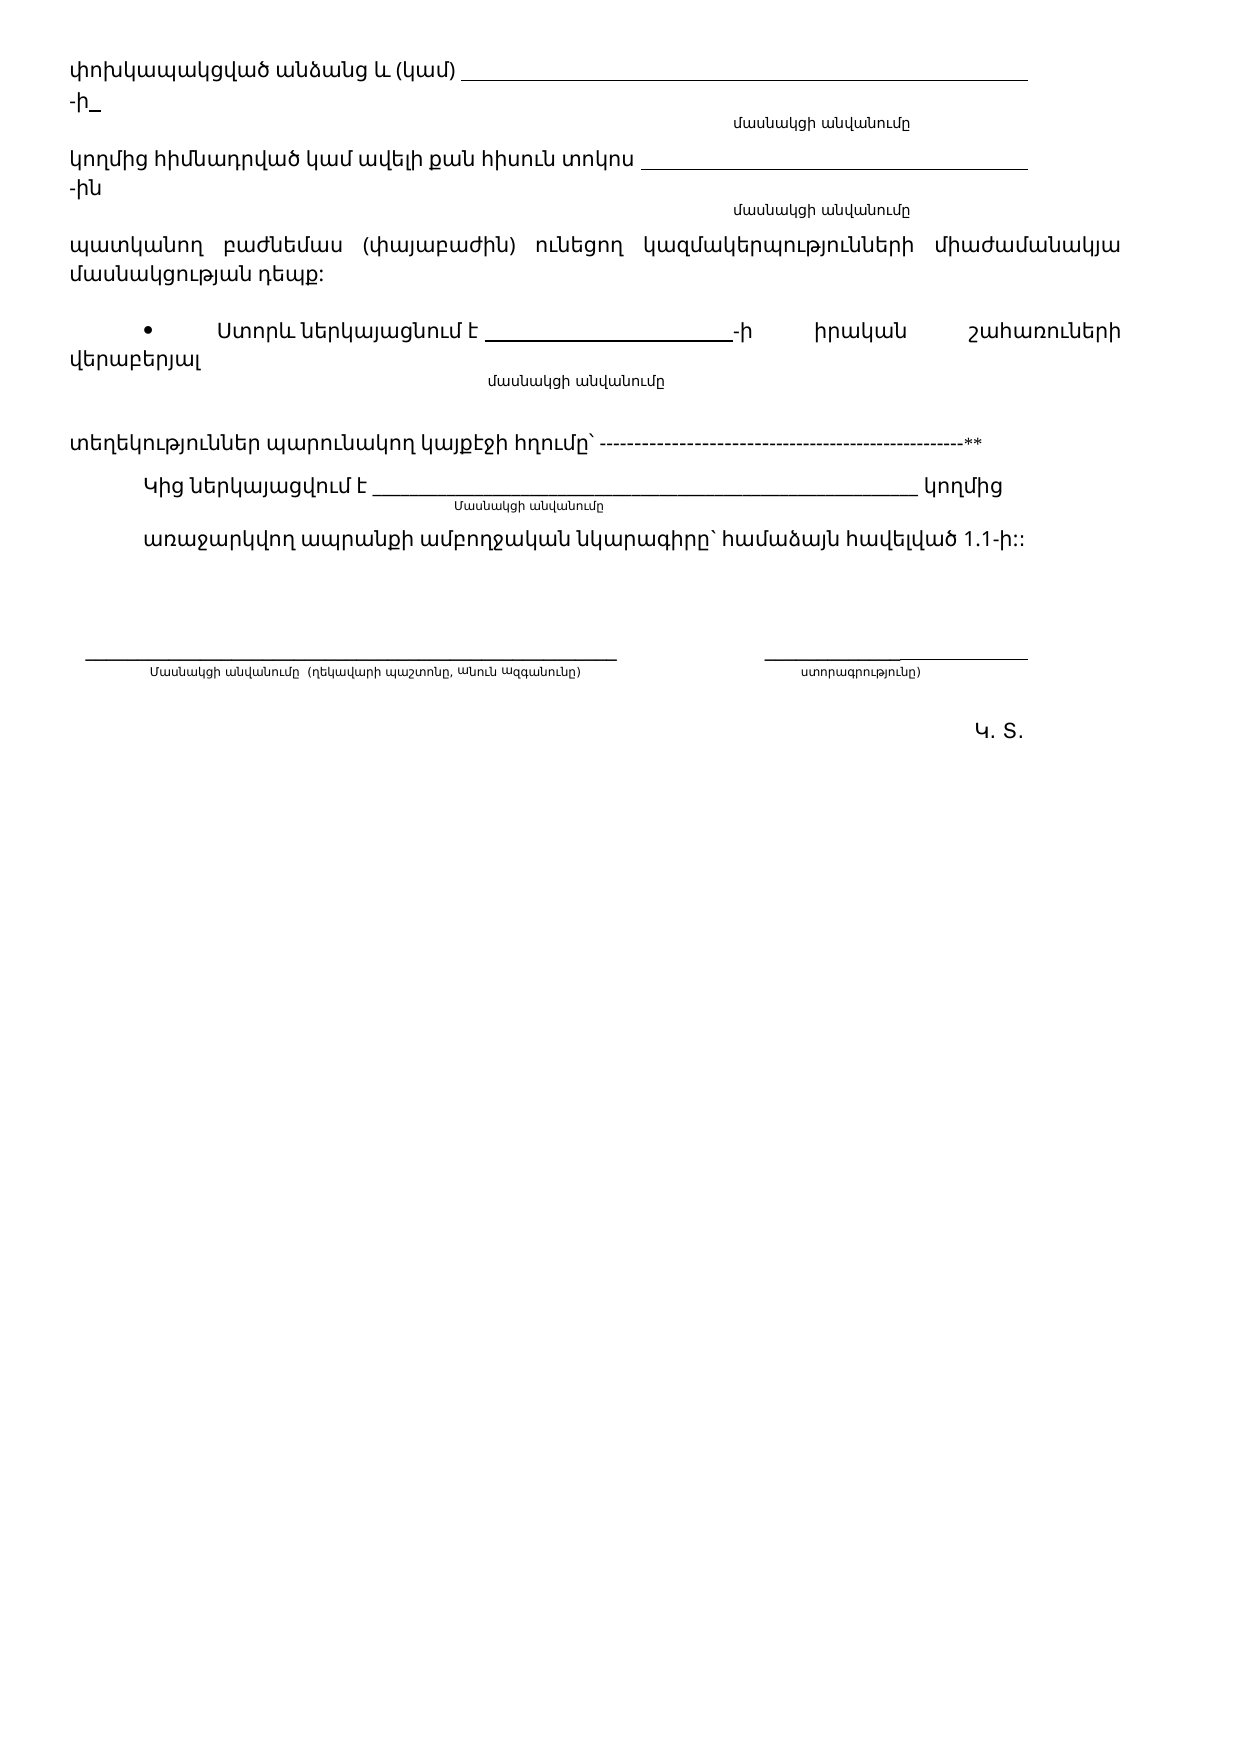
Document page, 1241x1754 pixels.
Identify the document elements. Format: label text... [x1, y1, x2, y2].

list Ստորև ներկայացնում է -ի իրական շահառուների վերաբերյալ [69, 316, 1121, 373]
text Մասնակցի անվանումը [69, 499, 1121, 524]
text փոխկապակցված անձանց և (կամ) -ի [69, 56, 1121, 115]
text Կից ներկայացվում է ___________________________________________________________ կողմից [69, 471, 1121, 499]
text մասնակցի անվանումը [69, 373, 1121, 402]
text առաջարկվող ապրանքի ամբողջական նկարագիրը` համաձայն հավելված 1.1-ի:: [69, 524, 1121, 552]
text մասնակցի անվանումը [69, 201, 1121, 230]
text պատկանող բաժնեմաս (փայաբաժին) ունեցող կազմակերպությունների միաժամանակյա մասնակցության դեպք: [69, 230, 1121, 287]
text տեղեկություններ պարունակող կայքէջի հղումը՝ ----------------------------------------------------** [69, 428, 1121, 457]
text կողմից հիմնադրված կամ ավելի քան հիսուն տոկոս -ին [69, 144, 1121, 201]
text ___________________________________________________ _____________ Մասնակցի անվանումը (ղեկավարի պաշտոնը, անուն ազգանունը) ստորագրությունը) [69, 637, 1121, 690]
text Կ. Տ. [69, 719, 1121, 743]
text մասնակցի անվանումը [69, 115, 1121, 144]
